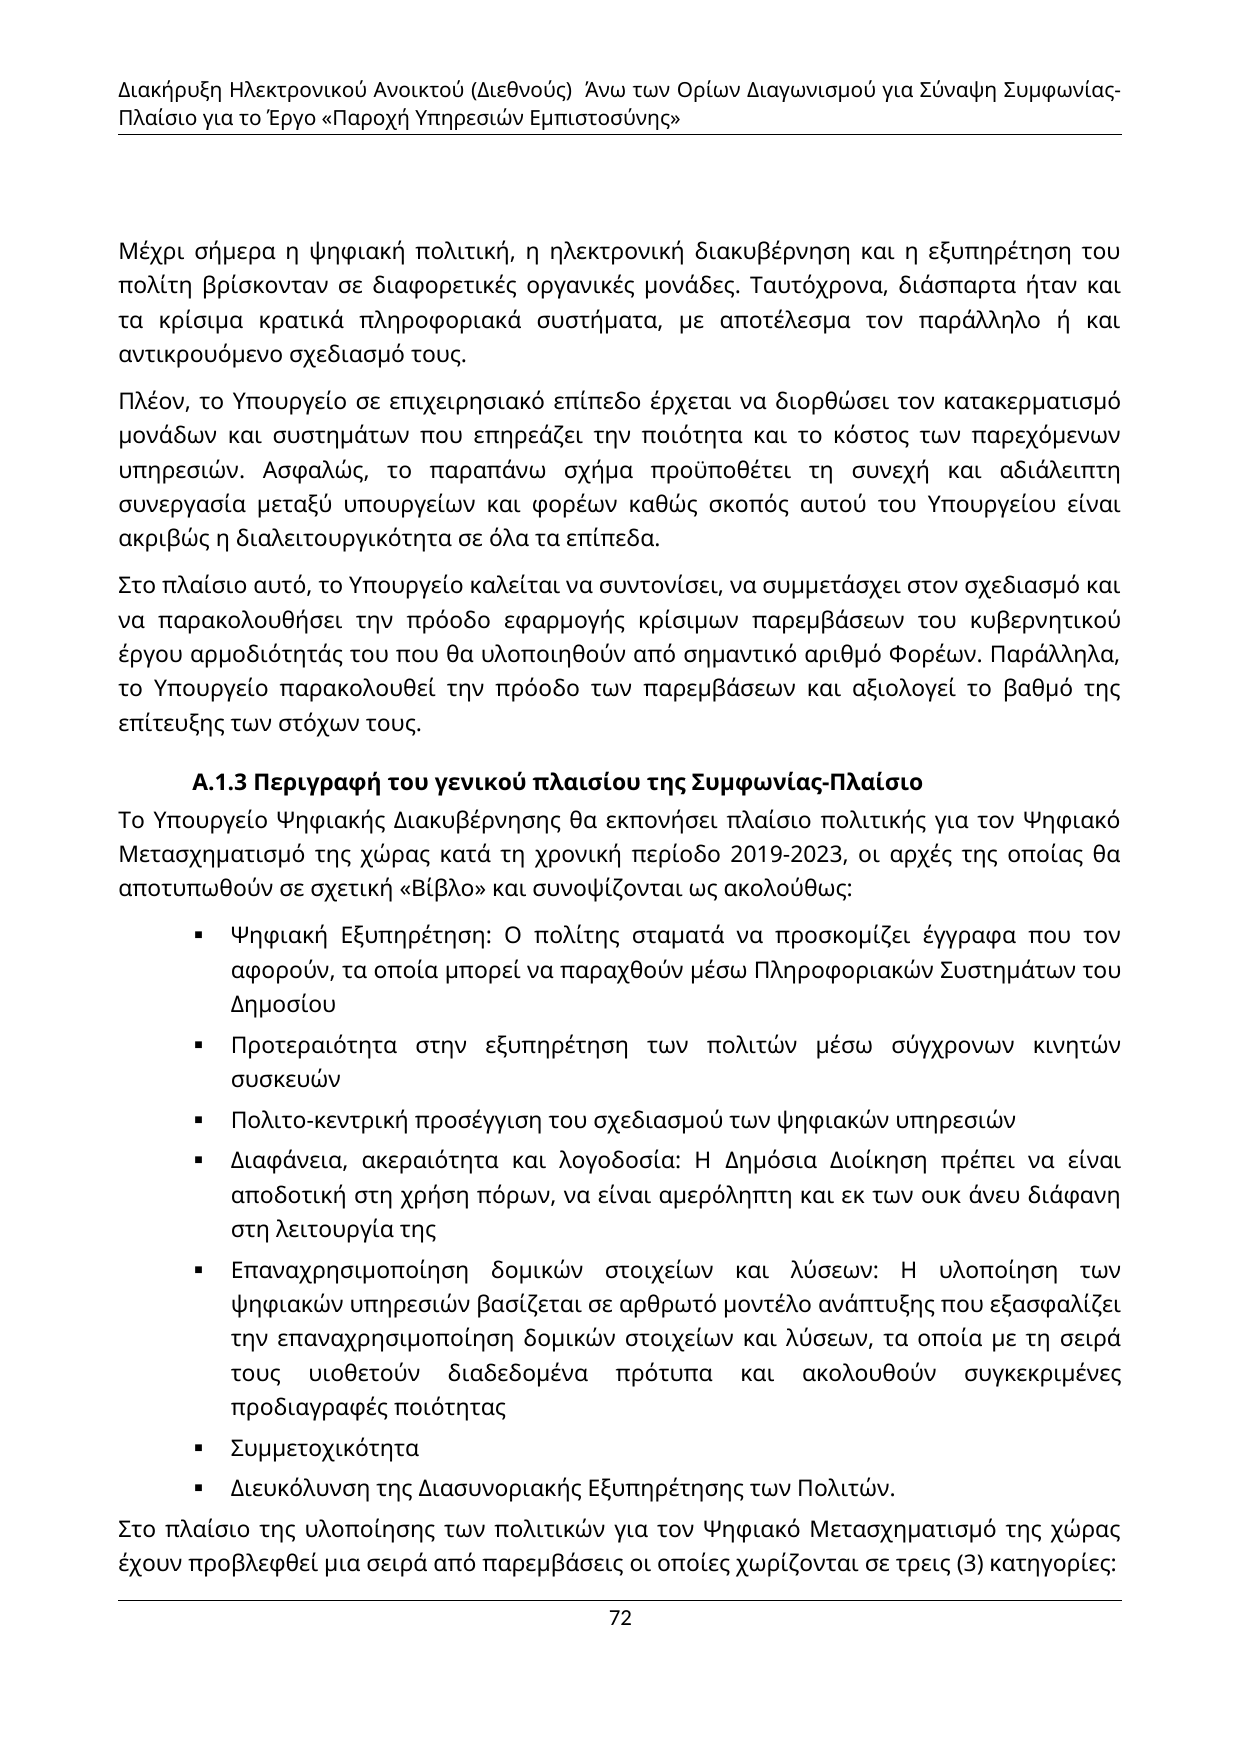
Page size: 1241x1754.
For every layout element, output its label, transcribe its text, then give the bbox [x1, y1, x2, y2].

text Διαφάνεια, ακεραιότητα και λογοδοσία: Η Δημόσια Διοίκηση πρέπει να είναι αποδοτική στη χρήση πόρων, να είναι αμερόληπτη και εκ των ουκ άνευ διάφανη στη λειτουργία της [193, 1144, 1122, 1244]
text Το Υπουργείο Ψηφιακής Διακυβέρνησης θα εκπονήσει πλαίσιο πολιτικής για τον Ψηφιακό Μετασχηματισμό της χώρας κατά τη χρονική περίοδο 2019-2023, οι αρχές της οποίας θα αποτυπωθούν σε σχετική «Βίβλο» και συνοψίζονται ως ακολούθως: [118, 804, 1122, 904]
text Διευκόλυνση της Διασυνοριακής Εξυπηρέτησης των Πολιτών. [193, 1472, 1122, 1504]
text Στο πλαίσιο αυτό, το Υπουργείο καλείται να συντονίσει, να συμμετάσχει στον σχεδιασμό και να παρακολουθήσει την πρόοδο εφαρμογής κρίσιμων παρεμβάσεων του κυβερνητικού έργου αρμοδιότητάς του που θα υλοποιηθούν από σημαντικό αριθμό Φορέων. Παράλληλα, το Υπουργείο παρακολουθεί την πρόοδο των παρεμβάσεων και αξιολογεί το βαθμό της επίτευξης των στόχων τους. [118, 569, 1122, 738]
text Στο πλαίσιο της υλοποίησης των πολιτικών για τον Ψηφιακό Μετασχηματισμό της χώρας έχουν προβλεφθεί μια σειρά από παρεμβάσεις οι οποίες χωρίζονται σε τρεις (3) κατηγορίες: [118, 1513, 1122, 1579]
text Πολιτο-κεντρική προσέγγιση του σχεδιασμού των ψηφιακών υπηρεσιών [193, 1104, 1122, 1135]
subtitle A.1.3 Περιγραφή του γενικού πλαισίου της Συμφωνίας-Πλαίσιο [192, 766, 1122, 797]
text Πλέον, το Υπουργείο σε επιχειρησιακό επίπεδο έρχεται να διορθώσει τον κατακερματισμό μονάδων και συστημάτων που επηρεάζει την ποιότητα και το κόστος των παρεχόμενων υπηρεσιών. Ασφαλώς, το παραπάνω σχήμα προϋποθέτει τη συνεχή και αδιάλειπτη συνεργασία μεταξύ υπουργείων και φορέων καθώς σκοπός αυτού του Υπουργείου είναι ακριβώς η διαλειτουργικότητα σε όλα τα επίπεδα. [118, 385, 1122, 554]
text Προτεραιότητα στην εξυπηρέτηση των πολιτών μέσω σύγχρονων κινητών συσκευών [193, 1029, 1122, 1094]
text Μέχρι σήμερα η ψηφιακή πολιτική, η ηλεκτρονική διακυβέρνηση και η εξυπηρέτηση του πολίτη βρίσκονταν σε διαφορετικές οργανικές μονάδες. Ταυτόχρονα, διάσπαρτα ήταν και τα κρίσιμα κρατικά πληροφοριακά συστήματα, με αποτέλεσμα τον παράλληλο ή και αντικρουόμενο σχεδιασμό τους. [118, 235, 1122, 369]
text Ψηφιακή Εξυπηρέτηση: Ο πολίτης σταματά να προσκομίζει έγγραφα που τον αφορούν, τα οποία μπορεί να παραχθούν μέσω Πληροφοριακών Συστημάτων του Δημοσίου [193, 919, 1122, 1019]
text Συμμετοχικότητα [193, 1432, 1122, 1463]
text Επαναχρησιμοποίηση δομικών στοιχείων και λύσεων: Η υλοποίηση των ψηφιακών υπηρεσιών βασίζεται σε αρθρωτό μοντέλο ανάπτυξης που εξασφαλίζει την επαναχρησιμοποίηση δομικών στοιχείων και λύσεων, τα οποία με τη σειρά τους υιοθετούν διαδεδομένα πρότυπα και ακολουθούν συγκεκριμένες προδιαγραφές ποιότητας [193, 1254, 1122, 1422]
